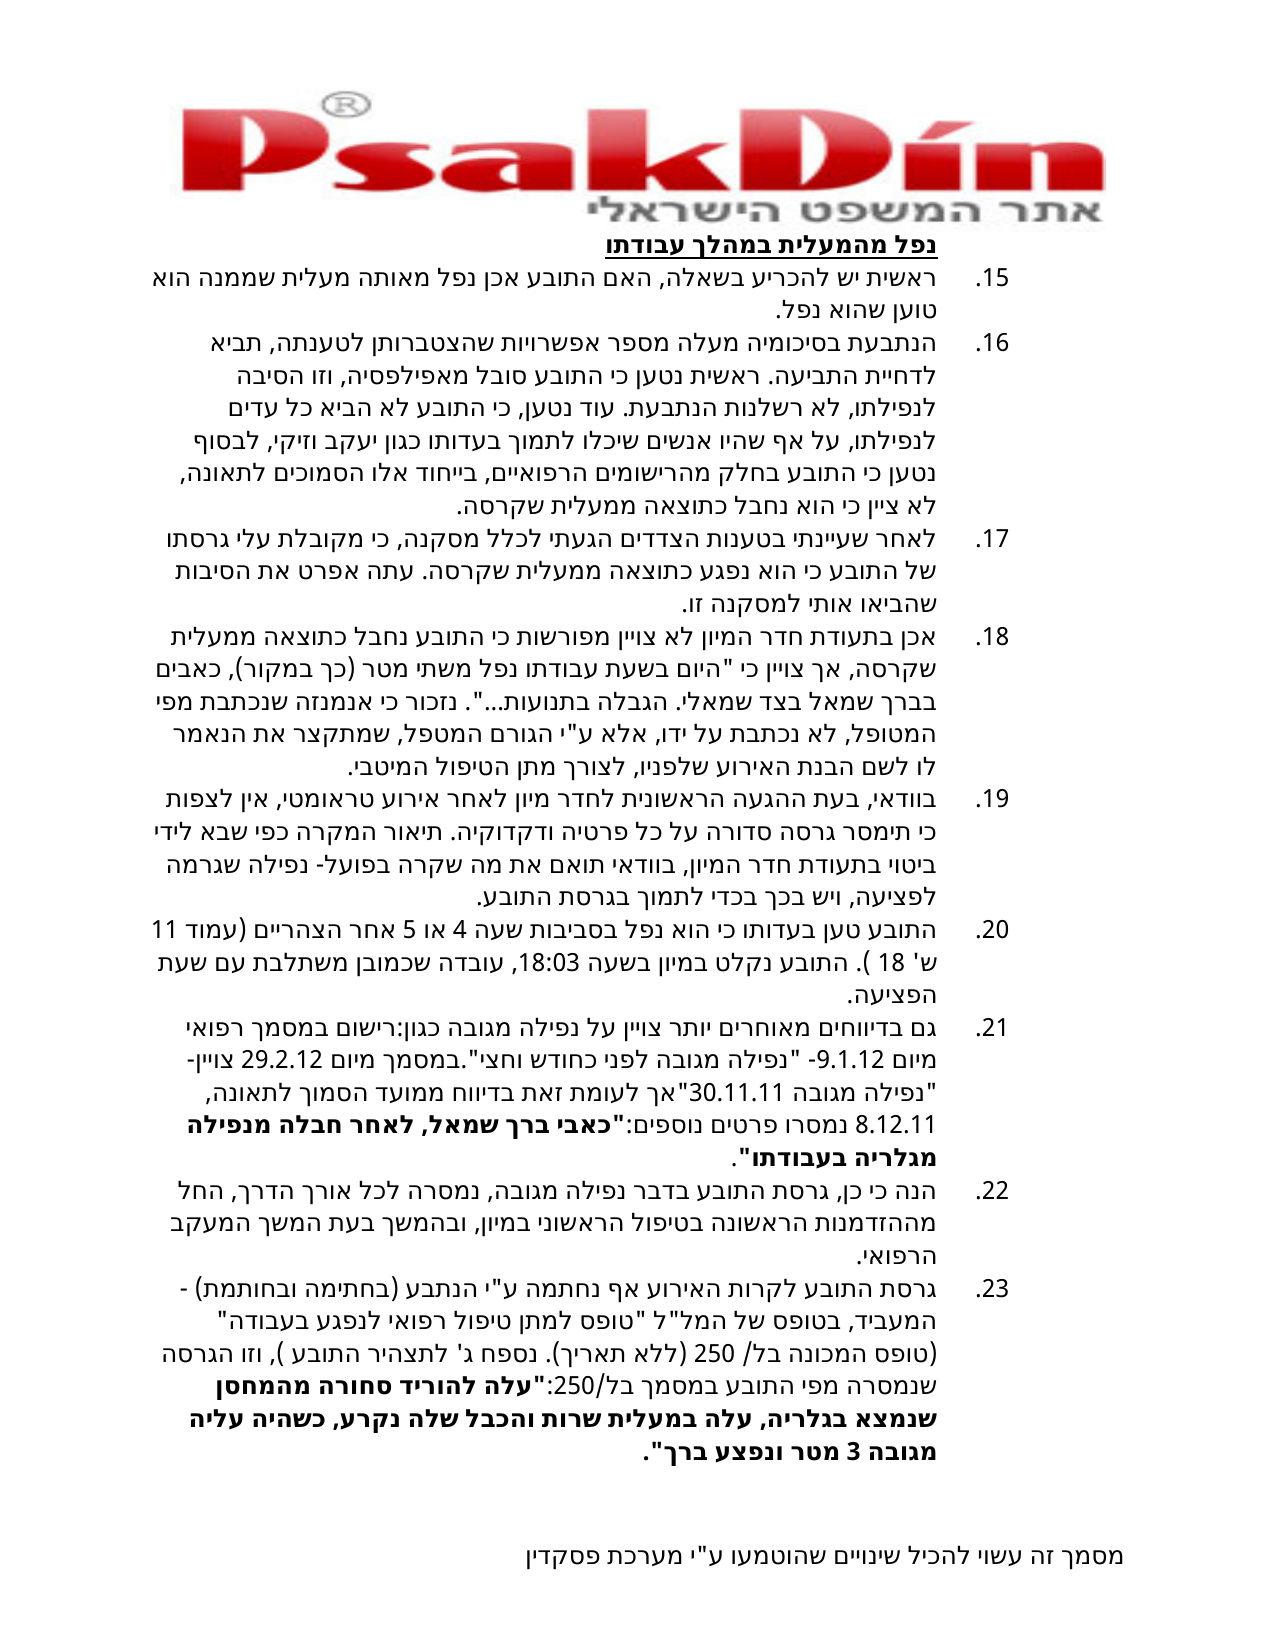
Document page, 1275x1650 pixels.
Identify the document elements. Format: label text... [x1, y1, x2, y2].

list הנה כי כן, גרסת התובע בדבר נפילה מגובה, נמסרה לכל אורך הדרך, החל מההזדמנות הראשונה בטיפול הראשוני במיון, ובהמשך בעת המשך המעקב הרפואי. [150, 1177, 975, 1274]
list גרסת התובע לקרות האירוע אף נחתמה ע"י הנתבע (בחתימה ובחותמת) - המעביד, בטופס של המל"ל "טופס למתן טיפול רפואי לנפגע בעבודה" (טופס המכונה בל/ 250 (ללא תאריך). נספח ג' לתצהיר התובע ), וזו הגרסה שנמסרה מפי התובע במסמך בל/250:"עלה להוריד סחורה מהמחסן שנמצא בגלריה, עלה במעלית שרות והכבל שלה נקרע, כשהיה עליה מגובה 3 מטר ונפצע ברך". [150, 1274, 975, 1470]
list לאחר שעיינתי בטענות הצדדים הגעתי לכלל מסקנה, כי מקובלת עלי גרסתו של התובע כי הוא נפגע כתוצאה ממעלית שקרסה. עתה אפרט את הסיבות שהביאו אותי למסקנה זו. [150, 525, 975, 622]
list התובע טען בעדותו כי הוא נפל בסביבות שעה 4 או 5 אחר הצהריים (עמוד 11 ש' 18 ). התובע נקלט במיון בשעה 18:03, עובדה שכמובן משתלבת עם שעת הפציעה. [150, 916, 975, 1014]
list אכן בתעודת חדר המיון לא צויין מפורשות כי התובע נחבל כתוצאה ממעלית שקרסה, אך צויין כי "היום בשעת עבודתו נפל משתי מטר (כך במקור), כאבים בברך שמאל בצד שמאלי. הגבלה בתנועות...". נזכור כי אנמנזה שנכתבת מפי המטופל, לא נכתבת על ידו, אלא ע"י הגורם המטפל, שמתקצר את הנאמר לו לשם הבנת האירוע שלפניו, לצורך מתן הטיפול המיטבי. [150, 622, 975, 786]
list הנתבעת בסיכומיה מעלה מספר אפשרויות שהצטברותן לטענתה, תביא לדחיית התביעה. ראשית נטען כי התובע סובל מאפילפסיה, וזו הסיבה לנפילתו, לא רשלנות הנתבעת. עוד נטען, כי התובע לא הביא כל עדים לנפילתו, על אף שהיו אנשים שיכלו לתמוך בעדותו כגון יעקב וזיקי, לבסוף נטען כי התובע בחלק מהרישומים הרפואיים, בייחוד אלו הסמוכים לתאונה, לא ציין כי הוא נחבל כתוצאה ממעלית שקרסה. [150, 329, 975, 525]
list בוודאי, בעת ההגעה הראשונית לחדר מיון לאחר אירוע טראומטי, אין לצפות כי תימסר גרסה סדורה על כל פרטיה ודקדוקיה. תיאור המקרה כפי שבא לידי ביטוי בתעודת חדר המיון, בוודאי תואם את מה שקרה בפועל- נפילה שגרמה לפציעה, ויש בכך בכדי לתמוך בגרסת התובע. [150, 786, 975, 916]
list גם בדיווחים מאוחרים יותר צויין על נפילה מגובה כגון:רישום במסמך רפואי מיום 9.1.12- "נפילה מגובה לפני כחודש וחצי".במסמך מיום 29.2.12 צויין- "נפילה מגובה 30.11.11"אך לעומת זאת בדיווח ממועד הסמוך לתאונה, 8.12.11 נמסרו פרטים נוספים:"כאבי ברך שמאל, לאחר חבלה מנפילה מגלריה בעבודתו". [150, 1014, 975, 1177]
list ראשית יש להכריע בשאלה, האם התובע אכן נפל מאותה מעלית שממנה הוא טוען שהוא נפל. [150, 264, 975, 329]
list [150, 231, 975, 264]
